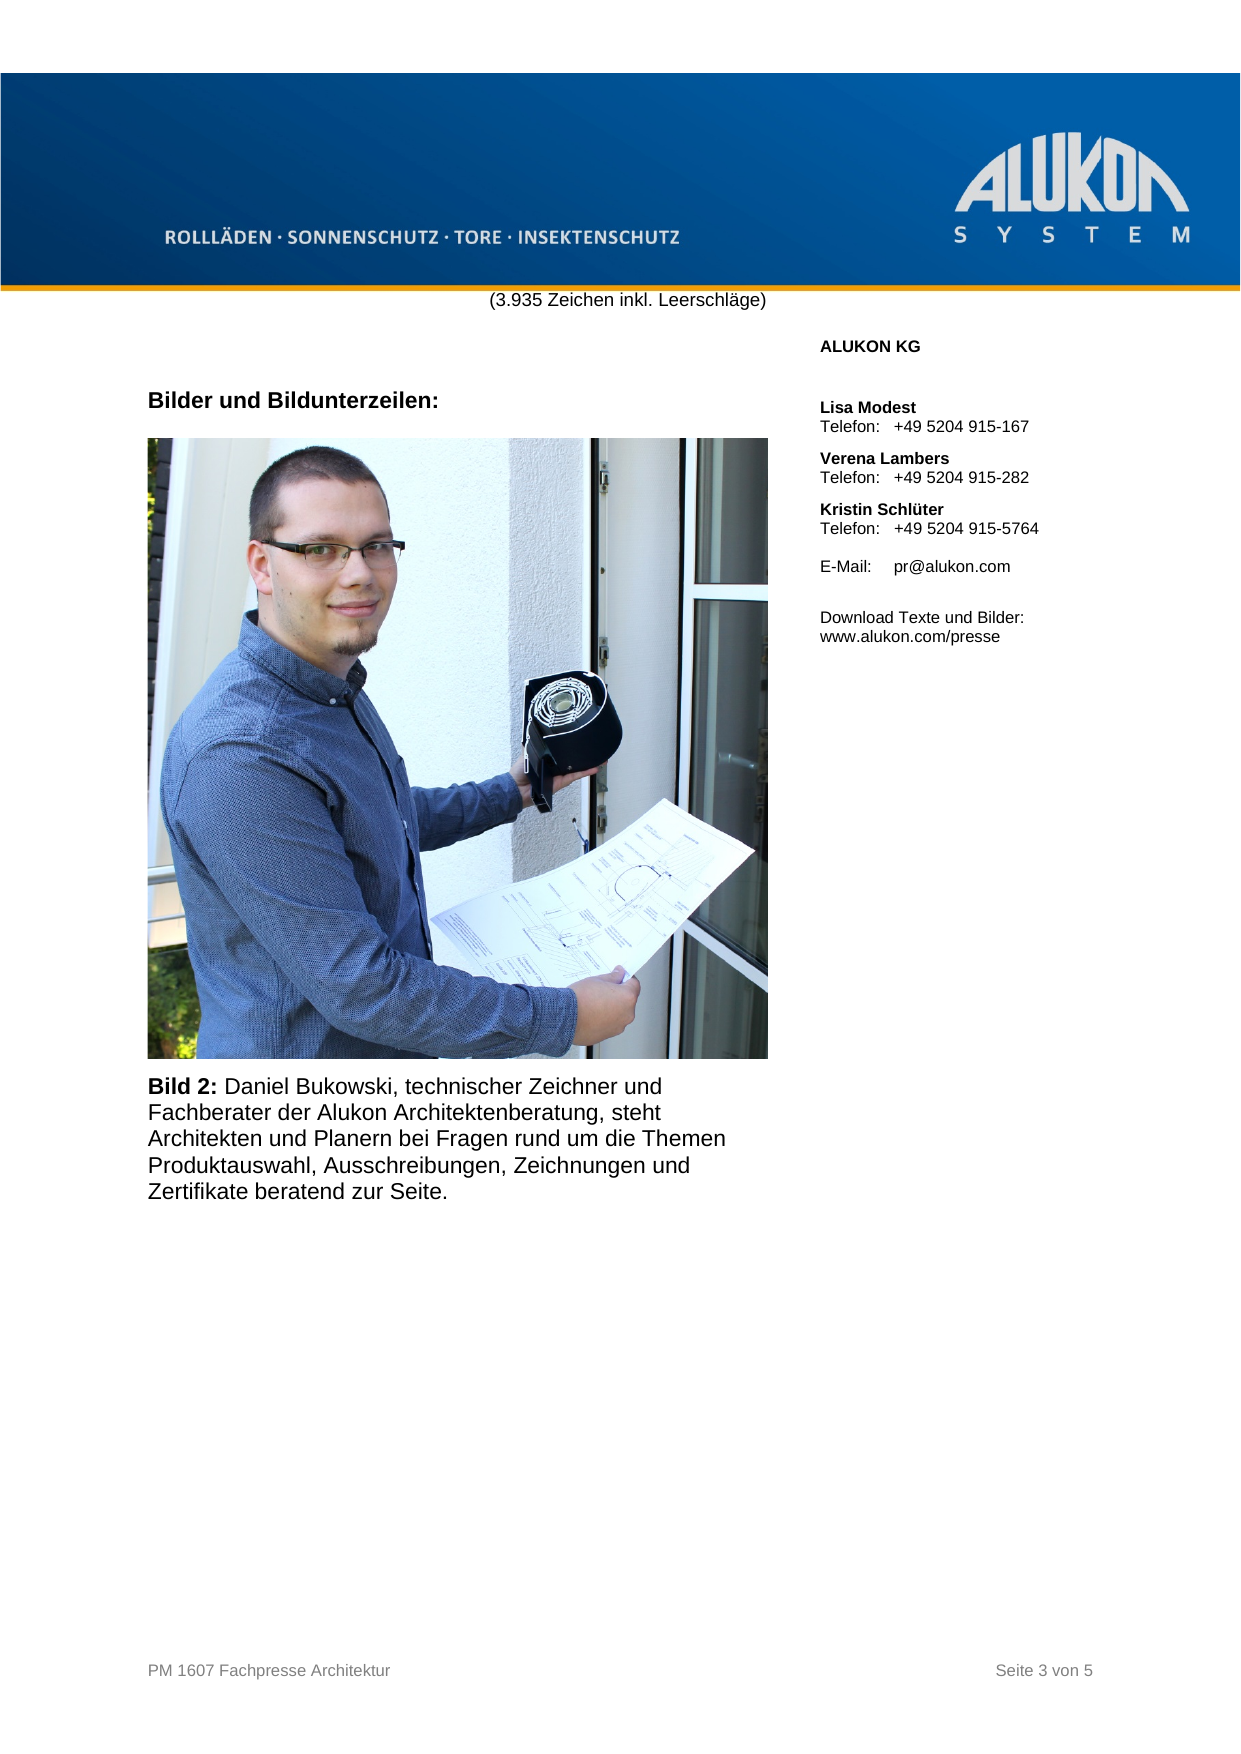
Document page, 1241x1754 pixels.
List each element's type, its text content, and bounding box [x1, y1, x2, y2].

text (3.935 Zeichen inkl. Leerschläge) [148, 289, 766, 311]
picture [147, 438, 768, 1059]
text Bild 2: Daniel Bukowski, technischer Zeichner und Fachberater der Alukon Architektenberatung, steht Architekten und Planern bei Fragen rund um die Themen Produktauswahl, Ausschreibungen, Zeichnungen und Zertifikate beratend zur Seite. [148, 1073, 768, 1204]
picture [0, 73, 1241, 336]
text Bilder und Bildunterzeilen: [148, 387, 1171, 413]
